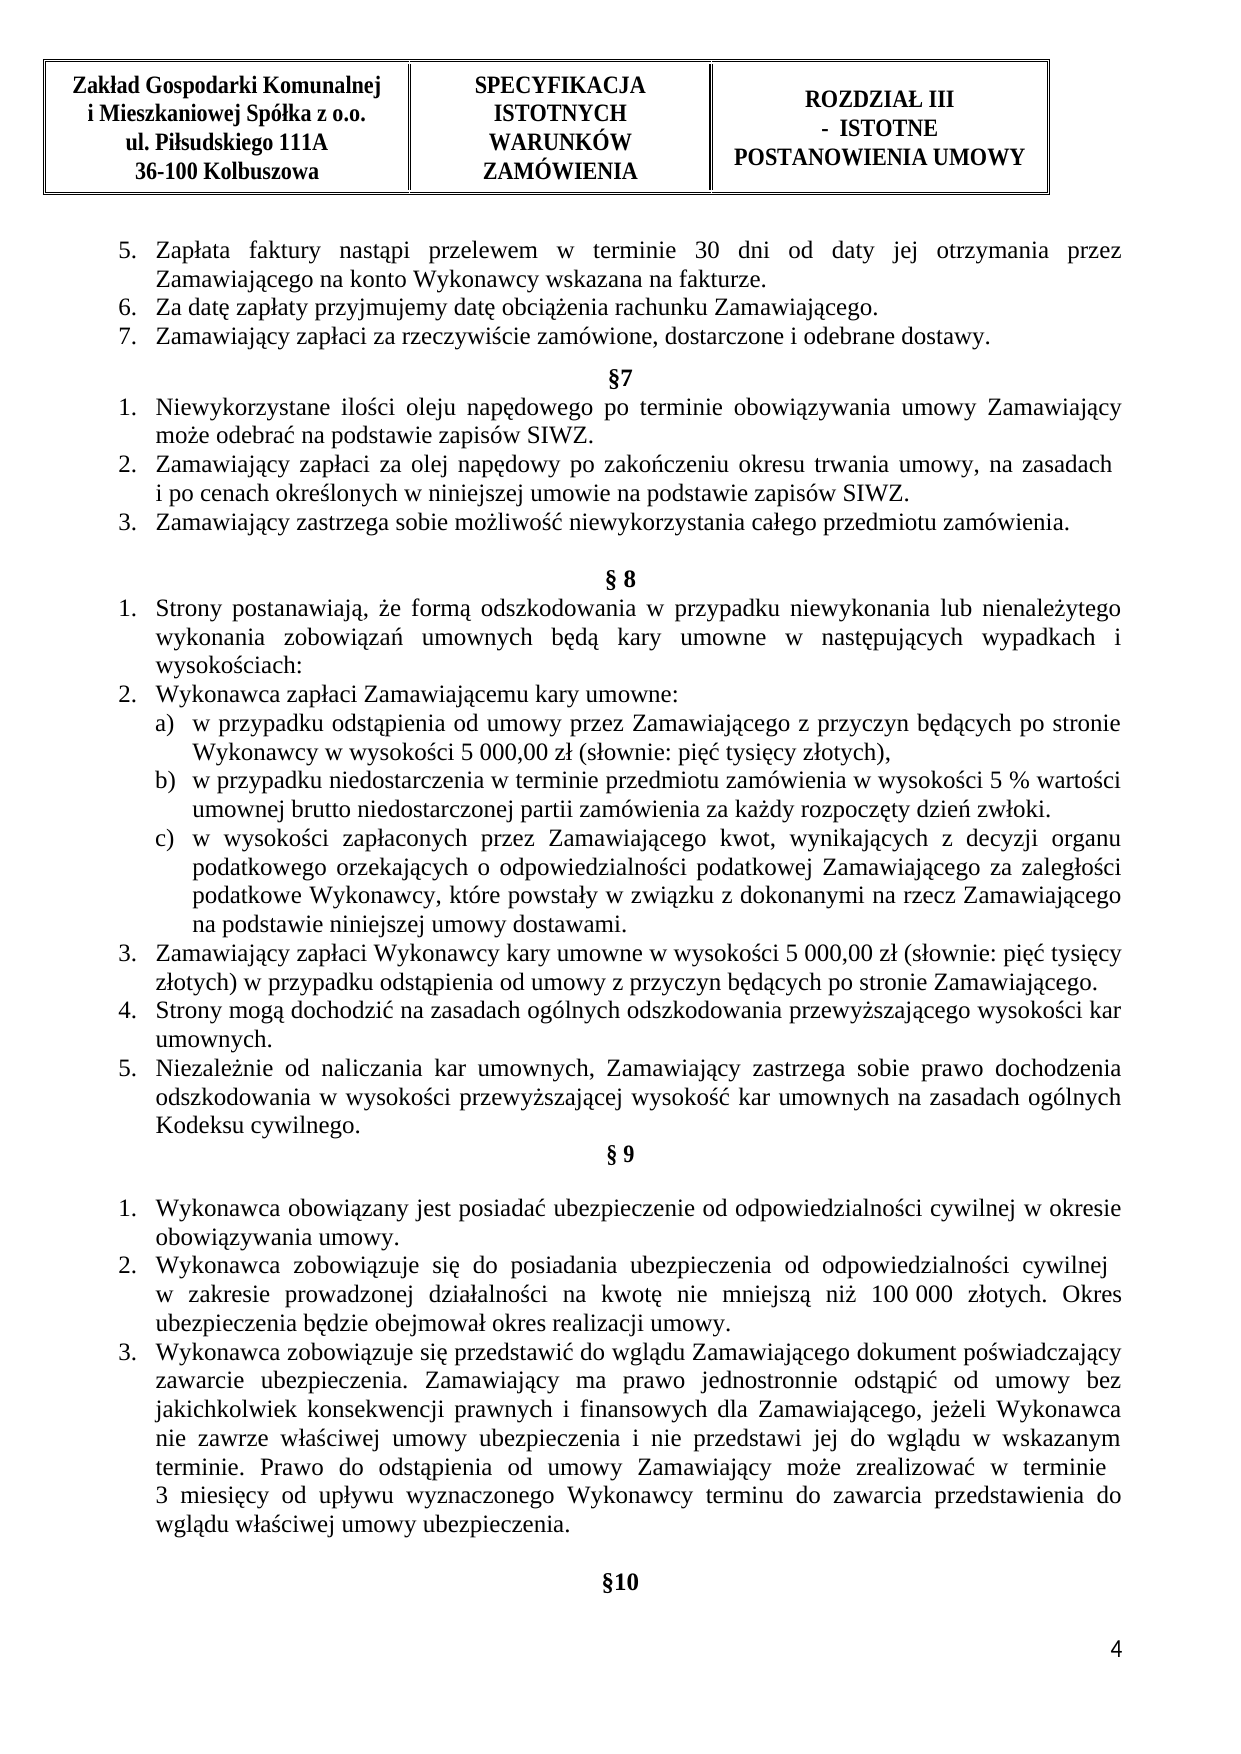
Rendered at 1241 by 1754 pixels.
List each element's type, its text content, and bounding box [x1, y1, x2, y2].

list w wysokości zapłaconych przez Zamawiającego kwot, wynikających z decyzji organu podatkowego orzekających o odpowiedzialności podatkowej Zamawiającego za zaległości podatkowe Wykonawcy, które powstały w związku z dokonanymi na rzecz Zamawiającego na podstawie niniejszej umowy dostawami. [155, 823, 1122, 938]
list Zamawiający zapłaci za olej napędowy po zakończeniu okresu trwania umowy, na zasadach i po cenach określonych w niniejszej umowie na podstawie zapisów SIWZ. [118, 449, 1122, 507]
list Niewykorzystane ilości oleju napędowego po terminie obowiązywania umowy Zamawiający może odebrać na podstawie zapisów SIWZ. [118, 392, 1122, 449]
text § 8 [118, 564, 1122, 593]
list Wykonawca zobowiązuje się do posiadania ubezpieczenia od odpowiedzialności cywilnej w zakresie prowadzonej działalności na kwotę nie mniejszą niż 100 000 złotych. Okres ubezpieczenia będzie obejmował okres realizacji umowy. [118, 1250, 1122, 1337]
list Wykonawca zobowiązuje się przedstawić do wglądu Zamawiającego dokument poświadczający zawarcie ubezpieczenia. Zamawiający ma prawo jednostronnie odstąpić od umowy bez jakichkolwiek konsekwencji prawnych i finansowych dla Zamawiającego, jeżeli Wykonawca nie zawrze właściwej umowy ubezpieczenia i nie przedstawi jej do wglądu w wskazanym terminie. Prawo do odstąpienia od umowy Zamawiający może zrealizować w terminie 3 miesięcy od upływu wyznaczonego Wykonawcy terminu do zawarcia przedstawienia do wglądu właściwej umowy ubezpieczenia. [118, 1337, 1122, 1538]
list Niezależnie od naliczania kar umownych, Zamawiający zastrzega sobie prawo dochodzenia odszkodowania w wysokości przewyższającej wysokość kar umownych na zasadach ogólnych Kodeksu cywilnego. [118, 1053, 1122, 1139]
text §7 [118, 350, 1122, 392]
list Zamawiający zapłaci za rzeczywiście zamówione, dostarczone i odebrane dostawy. [118, 321, 1122, 350]
list Strony mogą dochodzić na zasadach ogólnych odszkodowania przewyższającego wysokości kar umownych. [118, 995, 1122, 1053]
list Wykonawca obowiązany jest posiadać ubezpieczenie od odpowiedzialności cywilnej w okresie obowiązywania umowy. [118, 1193, 1122, 1250]
text §10 [118, 1567, 1122, 1595]
list Zapłata faktury nastąpi przelewem w terminie 30 dni od daty jej otrzymania przez Zamawiającego na konto Wykonawcy wskazana na fakturze. [118, 235, 1122, 292]
list w przypadku niedostarczenia w terminie przedmiotu zamówienia w wysokości 5 % wartości umownej brutto niedostarczonej partii zamówienia za każdy rozpoczęty dzień zwłoki. [155, 765, 1122, 823]
list Strony postanawiają, że formą odszkodowania w przypadku niewykonania lub nienależytego wykonania zobowiązań umownych będą kary umowne w następujących wypadkach i wysokościach: [118, 593, 1122, 679]
text § 9 [118, 1139, 1122, 1168]
list w przypadku odstąpienia od umowy przez Zamawiającego z przyczyn będących po stronie Wykonawcy w wysokości 5 000,00 zł (słownie: pięć tysięcy złotych), [155, 708, 1122, 765]
list Wykonawca zapłaci Zamawiającemu kary umowne: [118, 679, 1122, 708]
list Za datę zapłaty przyjmujemy datę obciążenia rachunku Zamawiającego. [118, 292, 1122, 321]
list Zamawiający zastrzega sobie możliwość niewykorzystania całego przedmiotu zamówienia. [118, 507, 1122, 535]
list Zamawiający zapłaci Wykonawcy kary umowne w wysokości 5 000,00 zł (słownie: pięć tysięcy złotych) w przypadku odstąpienia od umowy z przyczyn będących po stronie Zamawiającego. [118, 938, 1122, 995]
